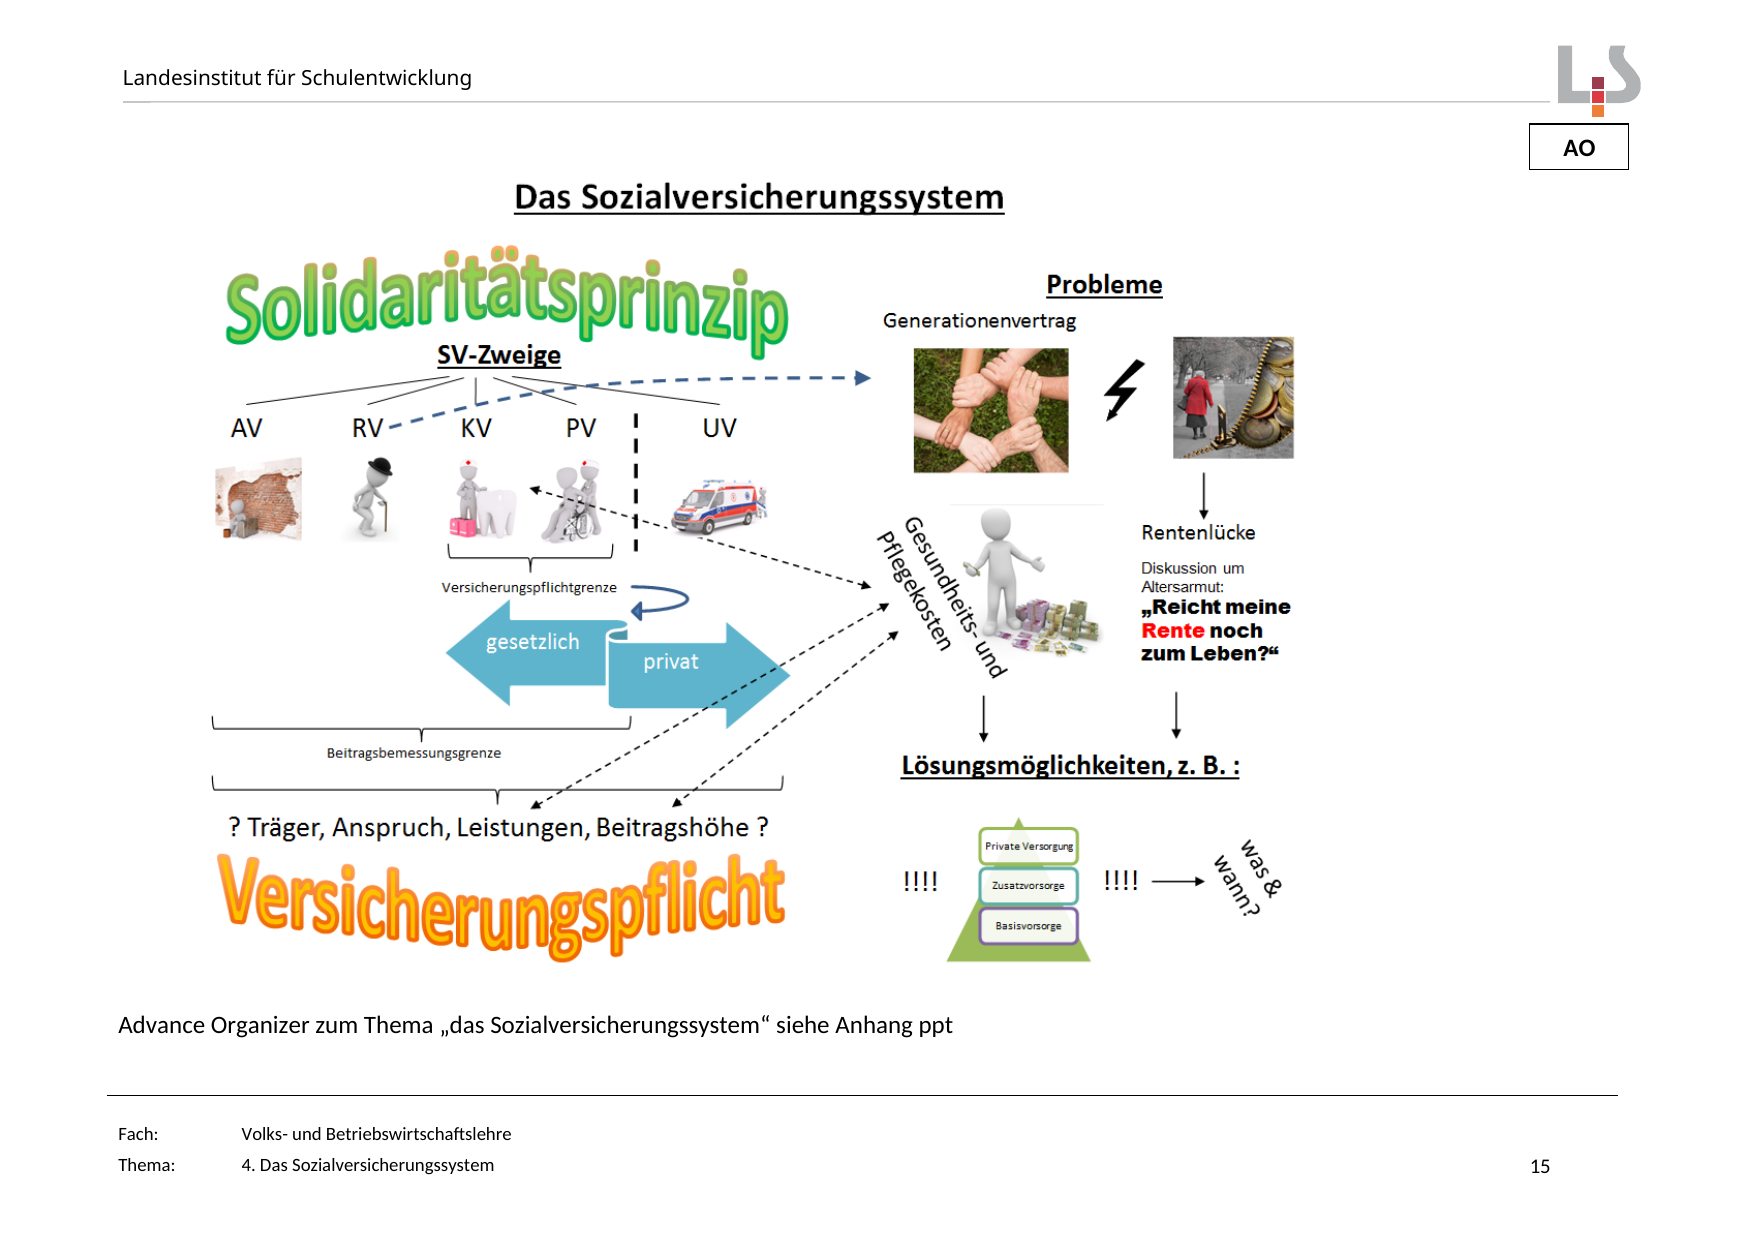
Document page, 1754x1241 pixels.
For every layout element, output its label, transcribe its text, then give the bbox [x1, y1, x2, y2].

picture [118, 131, 1379, 1010]
text Advance Organizer zum Thema „das Sozialversicherungssystem“ siehe Anhang ppt [118, 1009, 1606, 1040]
